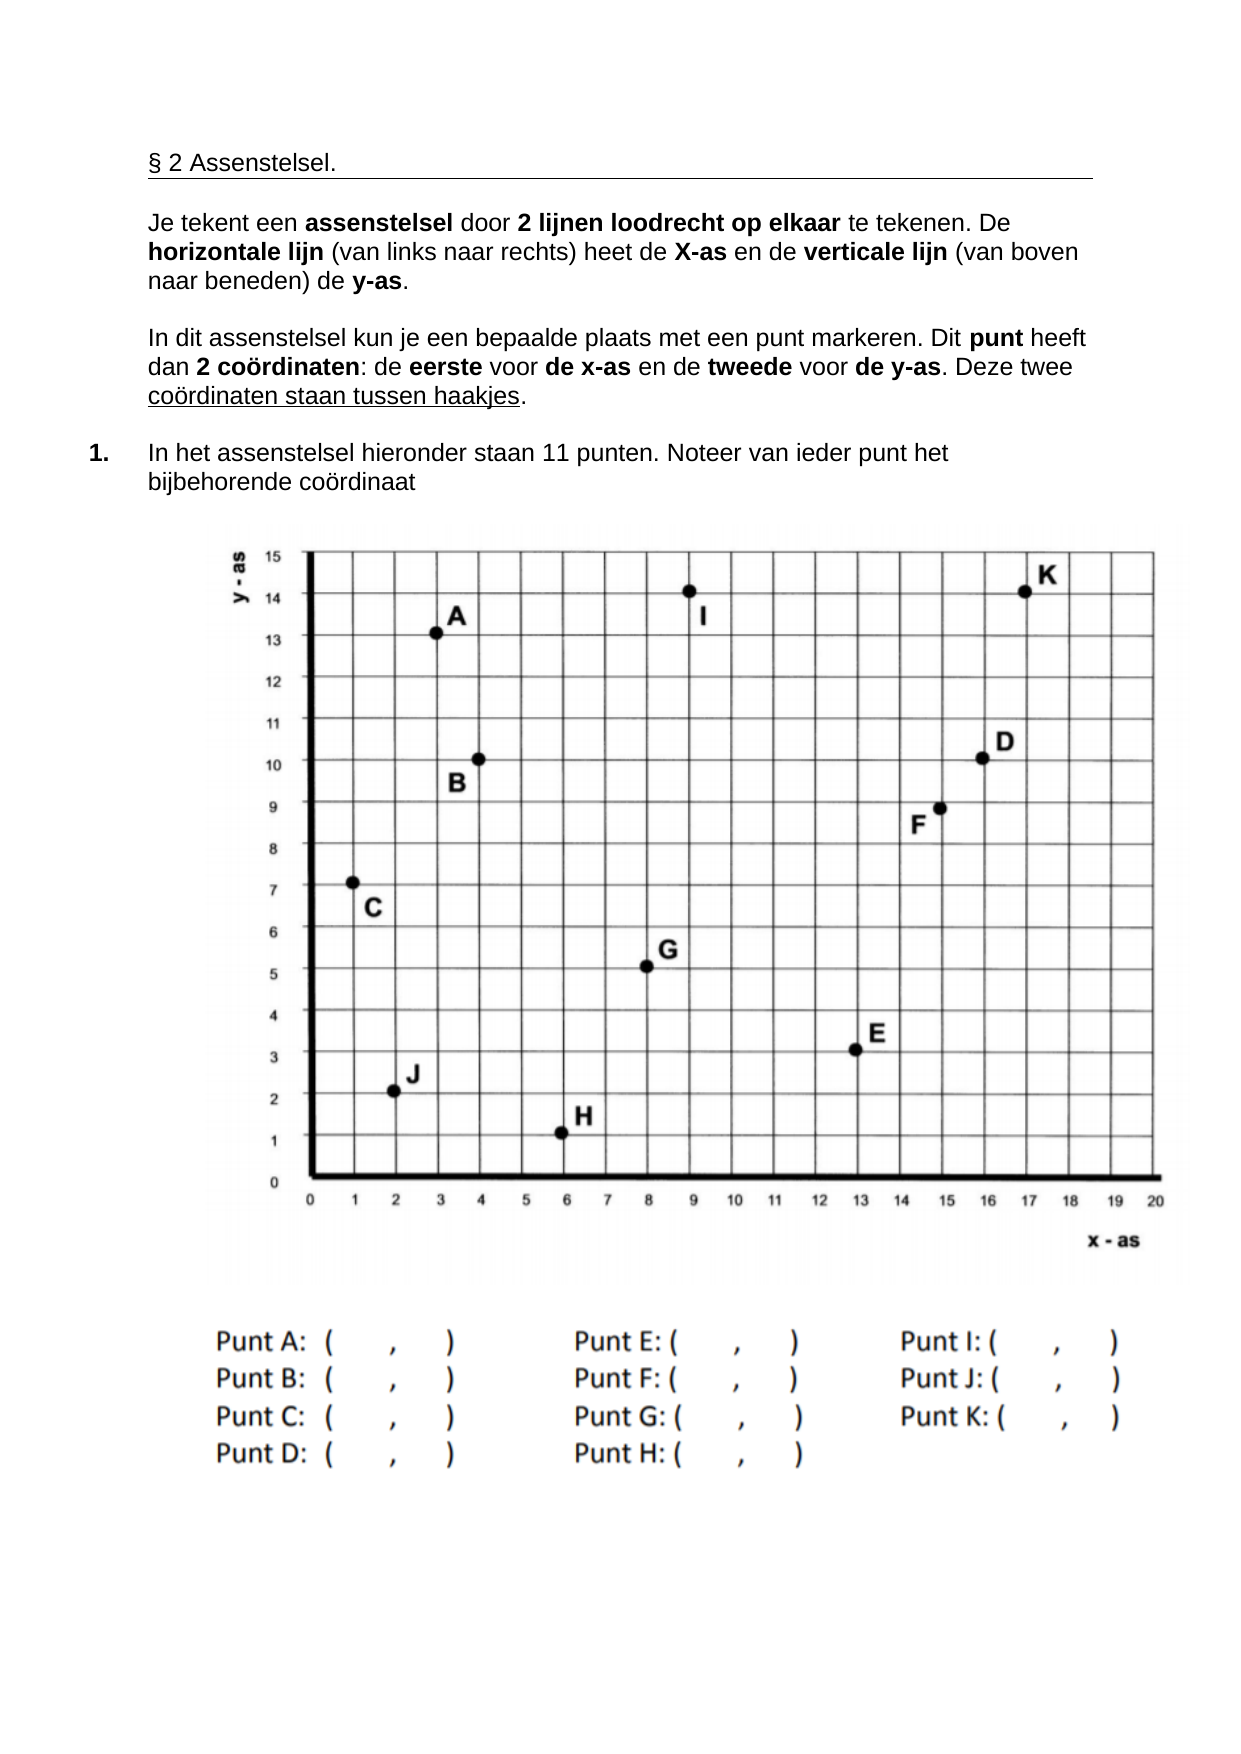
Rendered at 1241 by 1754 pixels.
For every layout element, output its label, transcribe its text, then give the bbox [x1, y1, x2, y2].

list In het assenstelsel hieronder staan 11 punten. Noteer van ieder punt het bijbehorende coördinaat [88, 438, 1093, 496]
text In dit assenstelsel kun je een bepaalde plaats met een punt markeren. Dit punt heeft dan 2 coördinaten: de eerste voor de x-as en de tweede voor de y-as. Deze twee coördinaten staan tussen haakjes. [148, 323, 1093, 409]
text § 2 Assenstelsel. [148, 148, 1093, 178]
text Je tekent een assenstelsel door 2 lijnen loodrecht op elkaar te tekenen. De horizontale lijn (van links naar rechts) heet de X-as en de verticale lijn (van boven naar beneden) de y-as. [148, 208, 1093, 294]
picture [147, 524, 1190, 1516]
